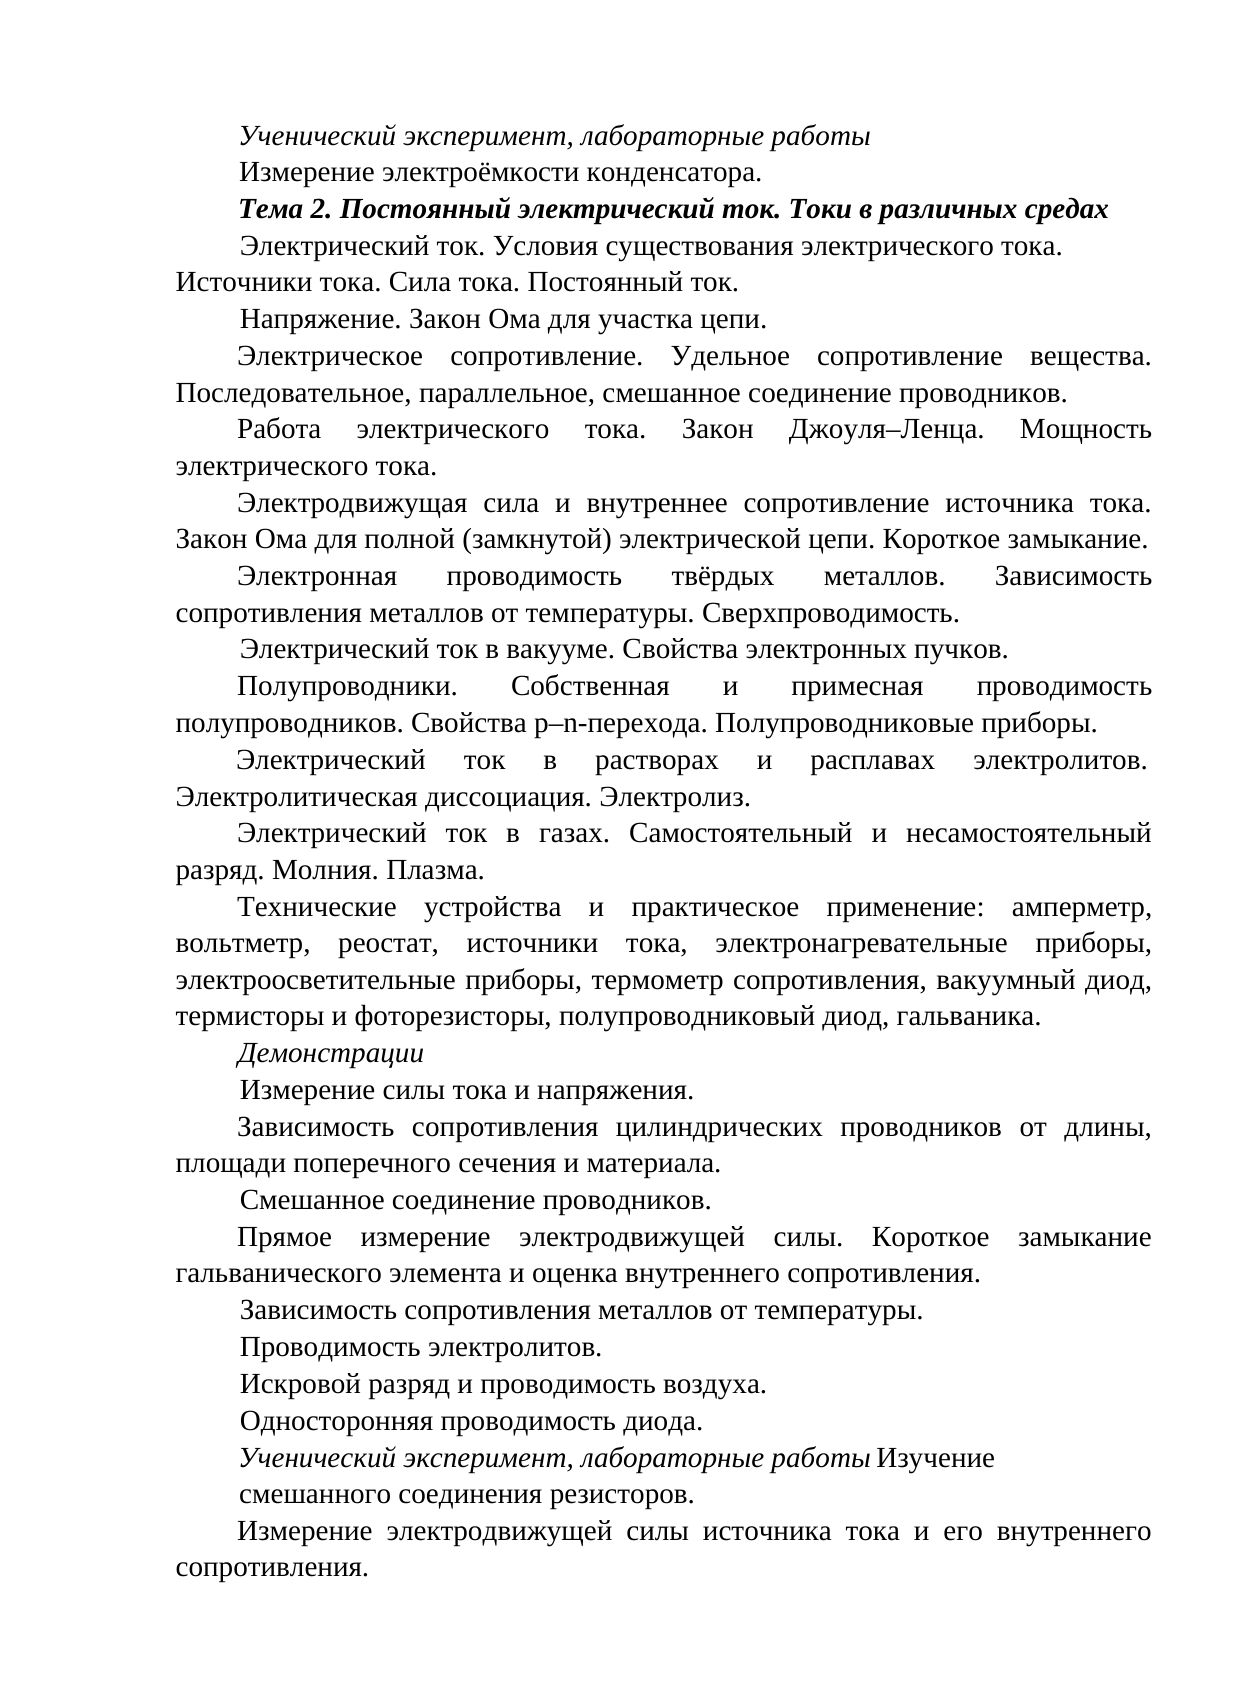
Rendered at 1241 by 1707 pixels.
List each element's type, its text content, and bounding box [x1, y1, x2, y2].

text Электрическое сопротивление. Удельное сопротивление вещества. Последовательное, параллельное, смешанное соединение проводников. [175, 338, 1153, 408]
text Электрический ток. Условия существования электрического тока. [239, 228, 1153, 261]
subtitle Тема 2. Постоянный электрический ток. Токи в различных средах [238, 191, 1152, 225]
text Искровой разряд и проводимость воздуха. [239, 1366, 1153, 1399]
text Электрический ток в газах. Самостоятельный и несамостоятельный разряд. Молния. Плазма. [175, 816, 1153, 886]
subtitle Демонстрации [238, 1035, 996, 1069]
text Прямое измерение электродвижущей силы. Короткое замыкание гальванического элемента и оценка внутреннего сопротивления. [175, 1219, 1153, 1289]
text Технические устройства и практическое применение: амперметр, вольтметр, реостат, источники тока, электронагревательные приборы, электроосветительные приборы, термометр сопротивления, вакуумный диод, термисторы и фоторезисторы, полупроводниковый диод, гальваника. [175, 889, 1153, 1032]
text Электродвижущая сила и внутреннее сопротивление источника тока. Закон Ома для полной (замкнутой) электрической цепи. Короткое замыкание. [175, 485, 1153, 555]
text Электролитическая диссоциация. Электролиз. [175, 779, 1153, 812]
text Полупроводники. Собственная и примесная проводимость полупроводников. Свойства p–n-перехода. Полупроводниковые приборы. [175, 668, 1153, 738]
text Измерение электродвижущей силы источника тока и его внутреннего сопротивления. [175, 1513, 1153, 1583]
text Проводимость электролитов. [239, 1329, 1153, 1363]
text Электрический ток в вакууме. Свойства электронных пучков. [239, 632, 1153, 665]
text Электронная проводимость твёрдых металлов. Зависимость сопротивления металлов от температуры. Сверхпроводимость. [175, 558, 1153, 628]
text Зависимость сопротивления металлов от температуры. [239, 1292, 1153, 1326]
text Напряжение. Закон Ома для участка цепи. [239, 301, 1153, 335]
text Источники тока. Сила тока. Постоянный ток. [175, 264, 1153, 298]
text Ученический эксперимент, лабораторные работы Измерение электроёмкости конденсатора. [238, 118, 996, 188]
text Ученический эксперимент, лабораторные работы Изучение смешанного соединения резисторов. [238, 1440, 996, 1510]
text Зависимость сопротивления цилиндрических проводников от длины, площади поперечного сечения и материала. [175, 1109, 1153, 1179]
text Односторонняя проводимость диода. [239, 1403, 1153, 1436]
text Работа электрического тока. Закон Джоуля–Ленца. Мощность электрического тока. [175, 412, 1153, 482]
text Смешанное соединение проводников. [239, 1182, 1153, 1216]
text Измерение силы тока и напряжения. [239, 1072, 1153, 1105]
text Электрический ток в растворах и расплавах электролитов. [177, 742, 1240, 775]
